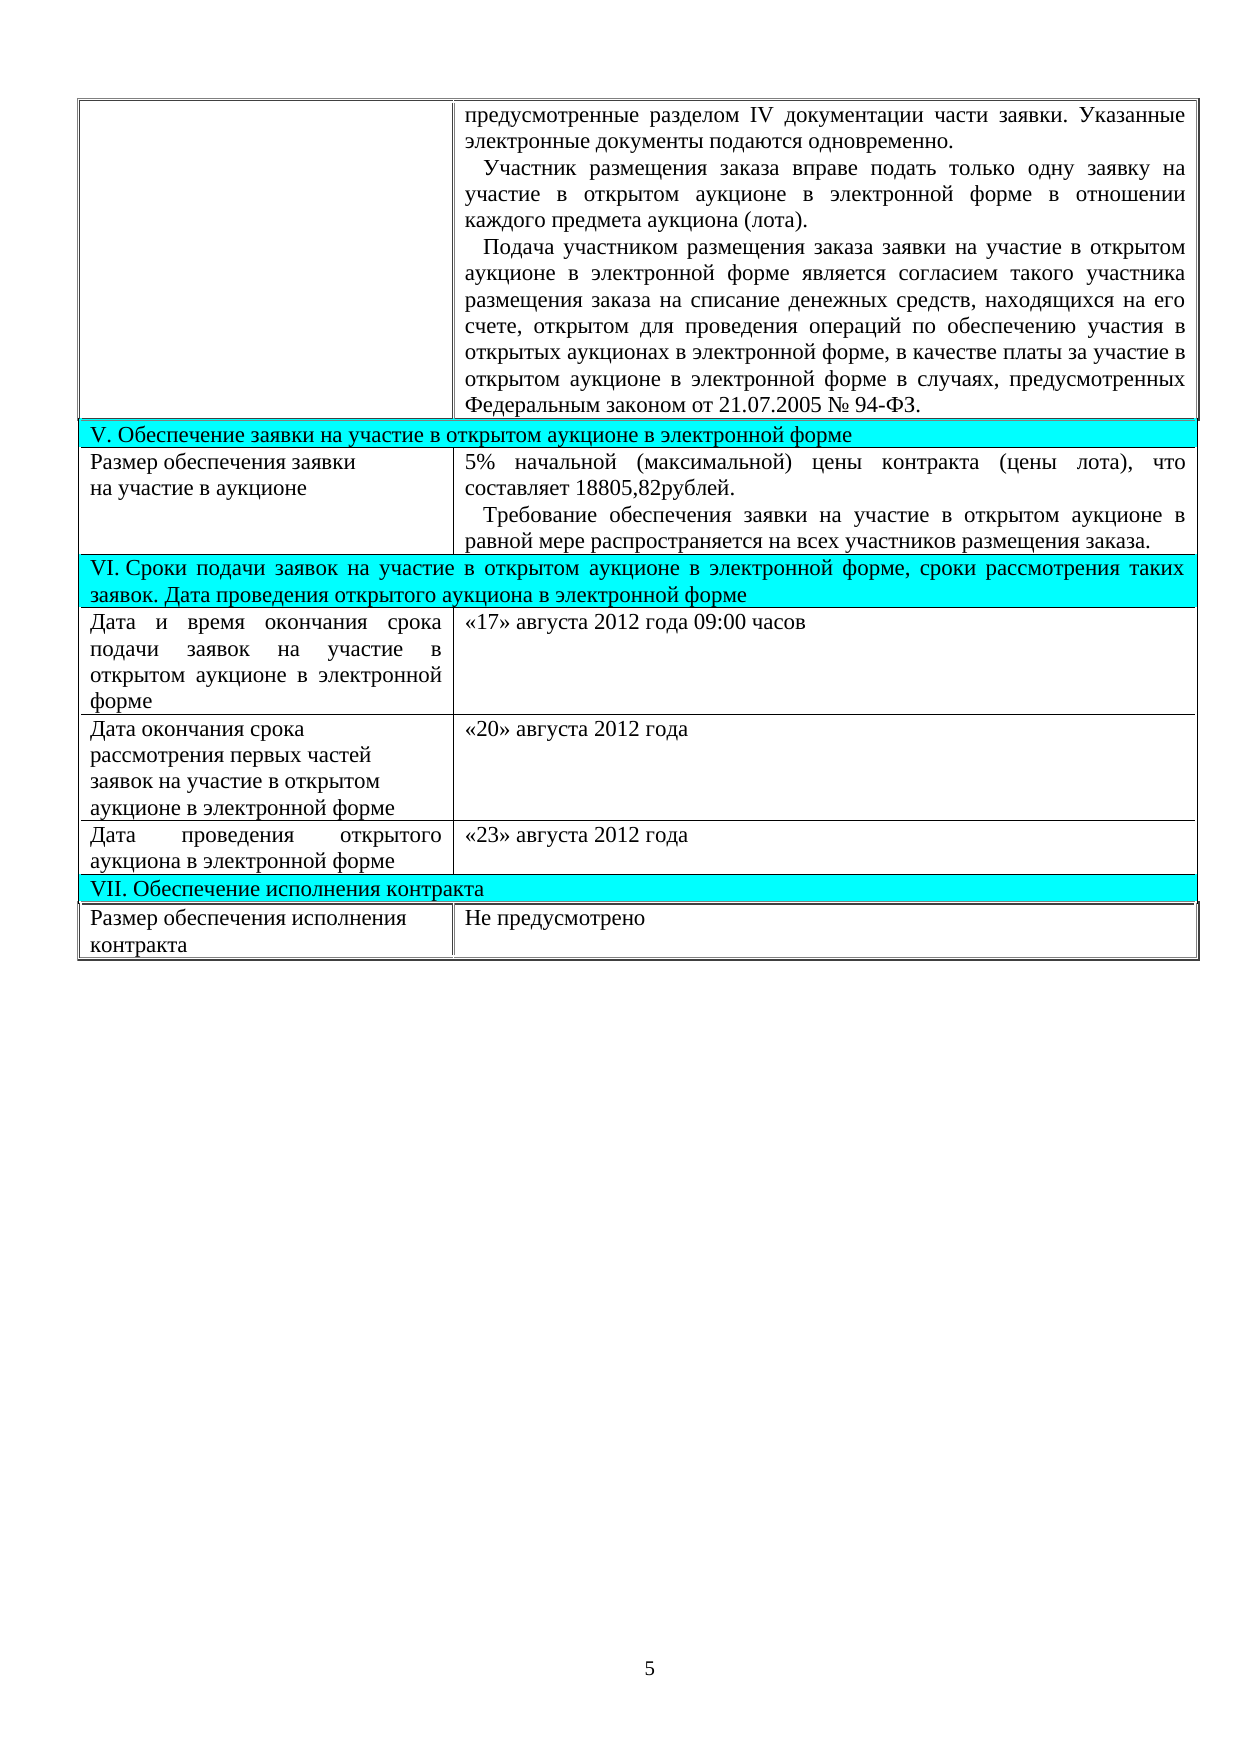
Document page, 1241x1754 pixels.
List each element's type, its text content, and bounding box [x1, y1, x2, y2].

table_cell «20» августа 2012 года [454, 714, 1197, 820]
table_cell Размер обеспечения заявки на участие в аукционе [79, 447, 453, 553]
table_cell Дата проведения открытого аукциона в электронной форме [79, 820, 453, 874]
table_cell VII. Обеспечение исполнения контракта [79, 874, 1197, 901]
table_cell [80, 101, 453, 417]
table_cell 5% начальной (максимальной) цены контракта (цены лота), что составляет 18805,82рублей. Требование обеспечения заявки на участие в открытом аукционе в равной мере распространяется на всех участников размещения заказа. [454, 447, 1197, 553]
table_cell V. Обеспечение заявки на участие в открытом аукционе в электронной форме [79, 418, 1197, 447]
table_cell «17» августа 2012 года 09:00 часов [454, 607, 1197, 714]
table_cell «23» августа 2012 года [454, 820, 1197, 874]
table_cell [453, 99, 1196, 417]
table_cell Не предусмотрено [453, 901, 1197, 957]
table_cell Дата окончания срока рассмотрения первых частей заявок на участие в открытом аукционе в электронной форме [79, 714, 453, 820]
table_cell Размер обеспечения исполнения контракта [79, 901, 453, 957]
table_cell Дата и время окончания срока подачи заявок на участие в открытом аукционе в электронной форме [79, 607, 453, 714]
table_cell VI. Сроки подачи заявок на участие в открытом аукционе в электронной форме, сроки рассмотрения таких заявок. Дата проведения открытого аукциона в электронной форме [79, 554, 1197, 607]
